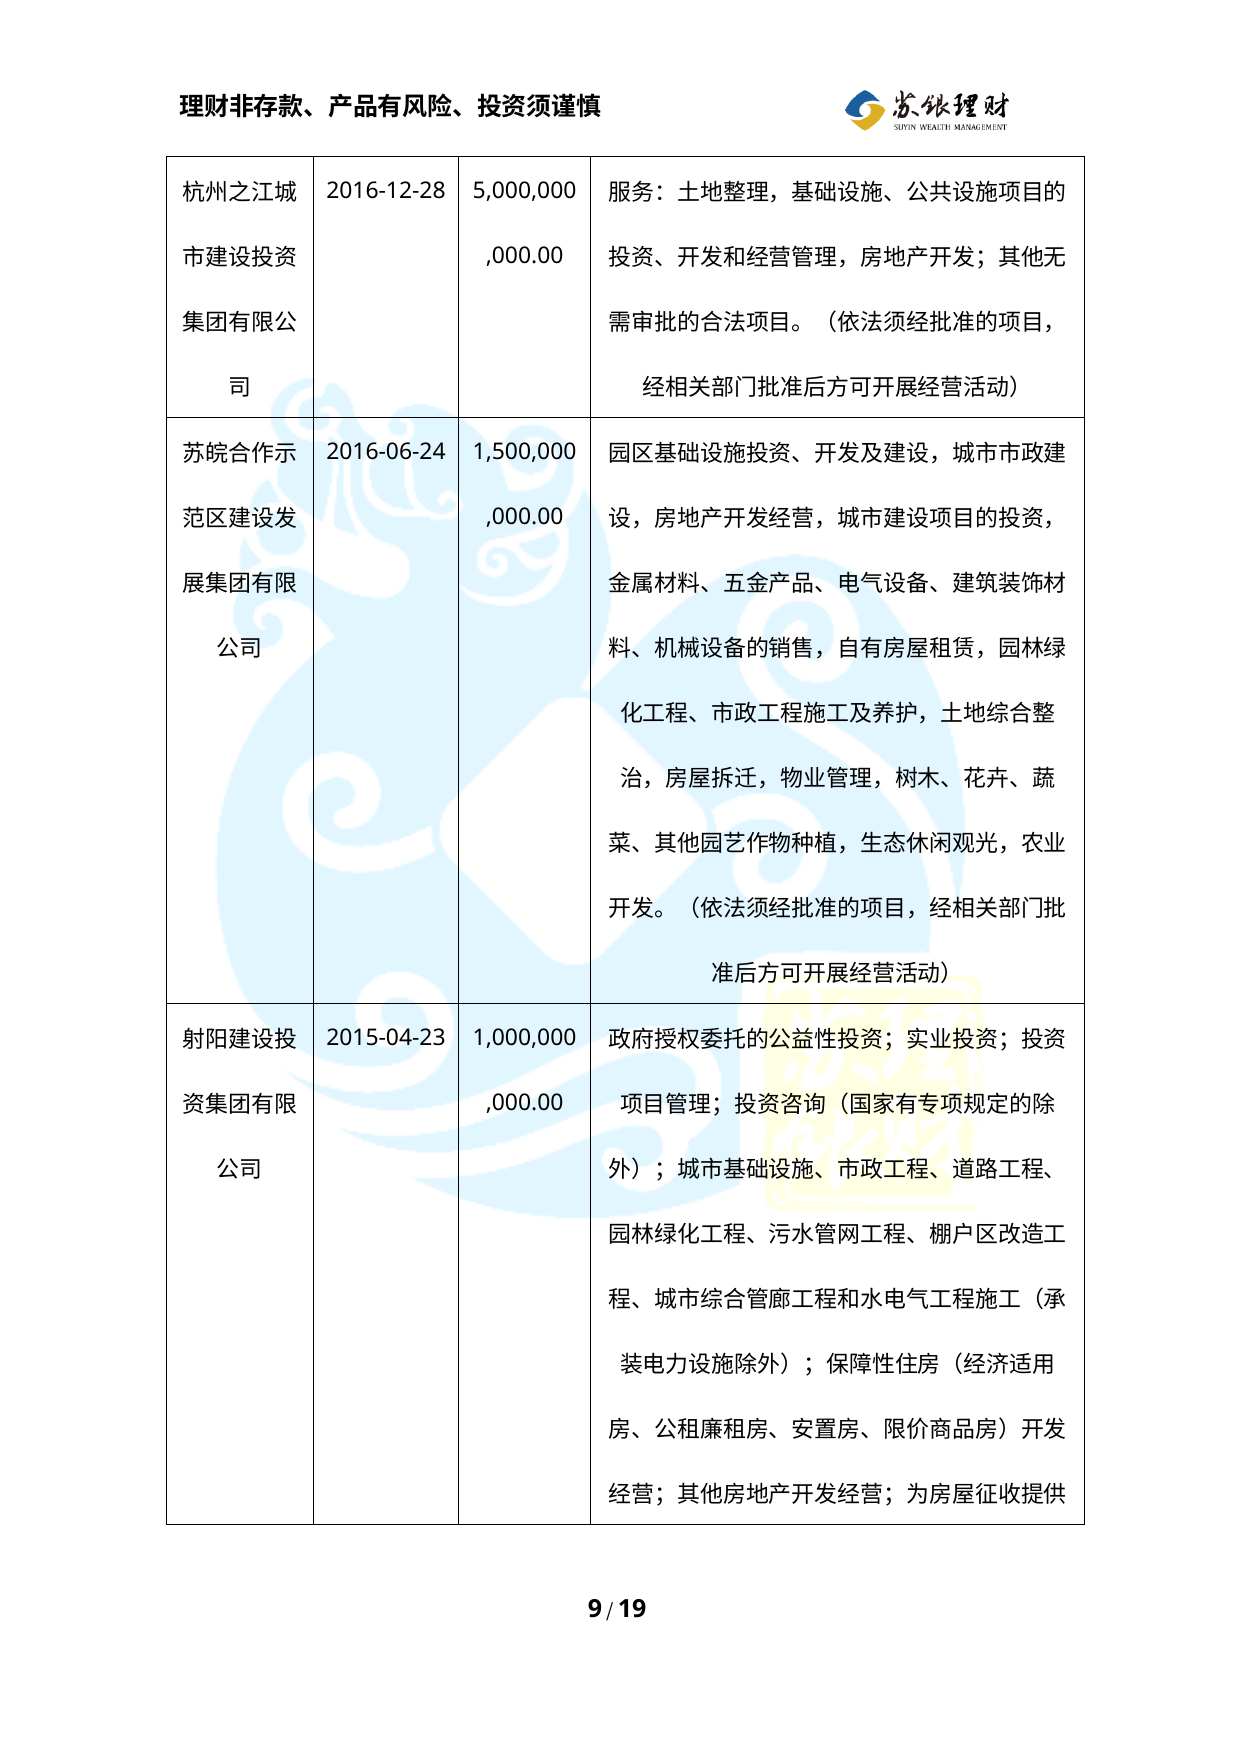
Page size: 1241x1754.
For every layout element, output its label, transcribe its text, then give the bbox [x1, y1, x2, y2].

table_cell 园区基础设施投资、开发及建设，城市市政建设，房地产开发经营，城市建设项目的投资，金属材料、五金产品、电气设备、建筑装饰材料、机械设备的销售，自有房屋租赁，园林绿化工程、市政工程施工及养护，土地综合整治，房屋拆迁，物业管理，树木、花卉、蔬菜、其他园艺作物种植，生态休闲观光，农业开发。（依法须经批准的项目，经相关部门批准后方可开展经营活动） [591, 418, 1084, 1003]
table_cell 服务：土地整理，基础设施、公共设施项目的投资、开发和经营管理，房地产开发；其他无需审批的合法项目。（依法须经批准的项目，经相关部门批准后方可开展经营活动） [591, 157, 1084, 417]
table_cell 2015-04-23 [314, 1004, 458, 1524]
table_cell 苏皖合作示范区建设发展集团有限公司 [167, 418, 313, 1003]
table_cell 1,500,000,000.00 [459, 418, 590, 1003]
table_cell 射阳建设投资集团有限公司 [167, 1004, 313, 1524]
table_cell 1,000,000,000.00 [459, 1004, 590, 1524]
table_cell 2016-06-24 [314, 418, 458, 1003]
table_cell 2016-12-28 [314, 157, 458, 417]
table_cell 5,000,000,000.00 [459, 157, 590, 417]
picture [820, 72, 1039, 143]
table_cell 杭州之江城市建设投资集团有限公司 [167, 157, 313, 417]
